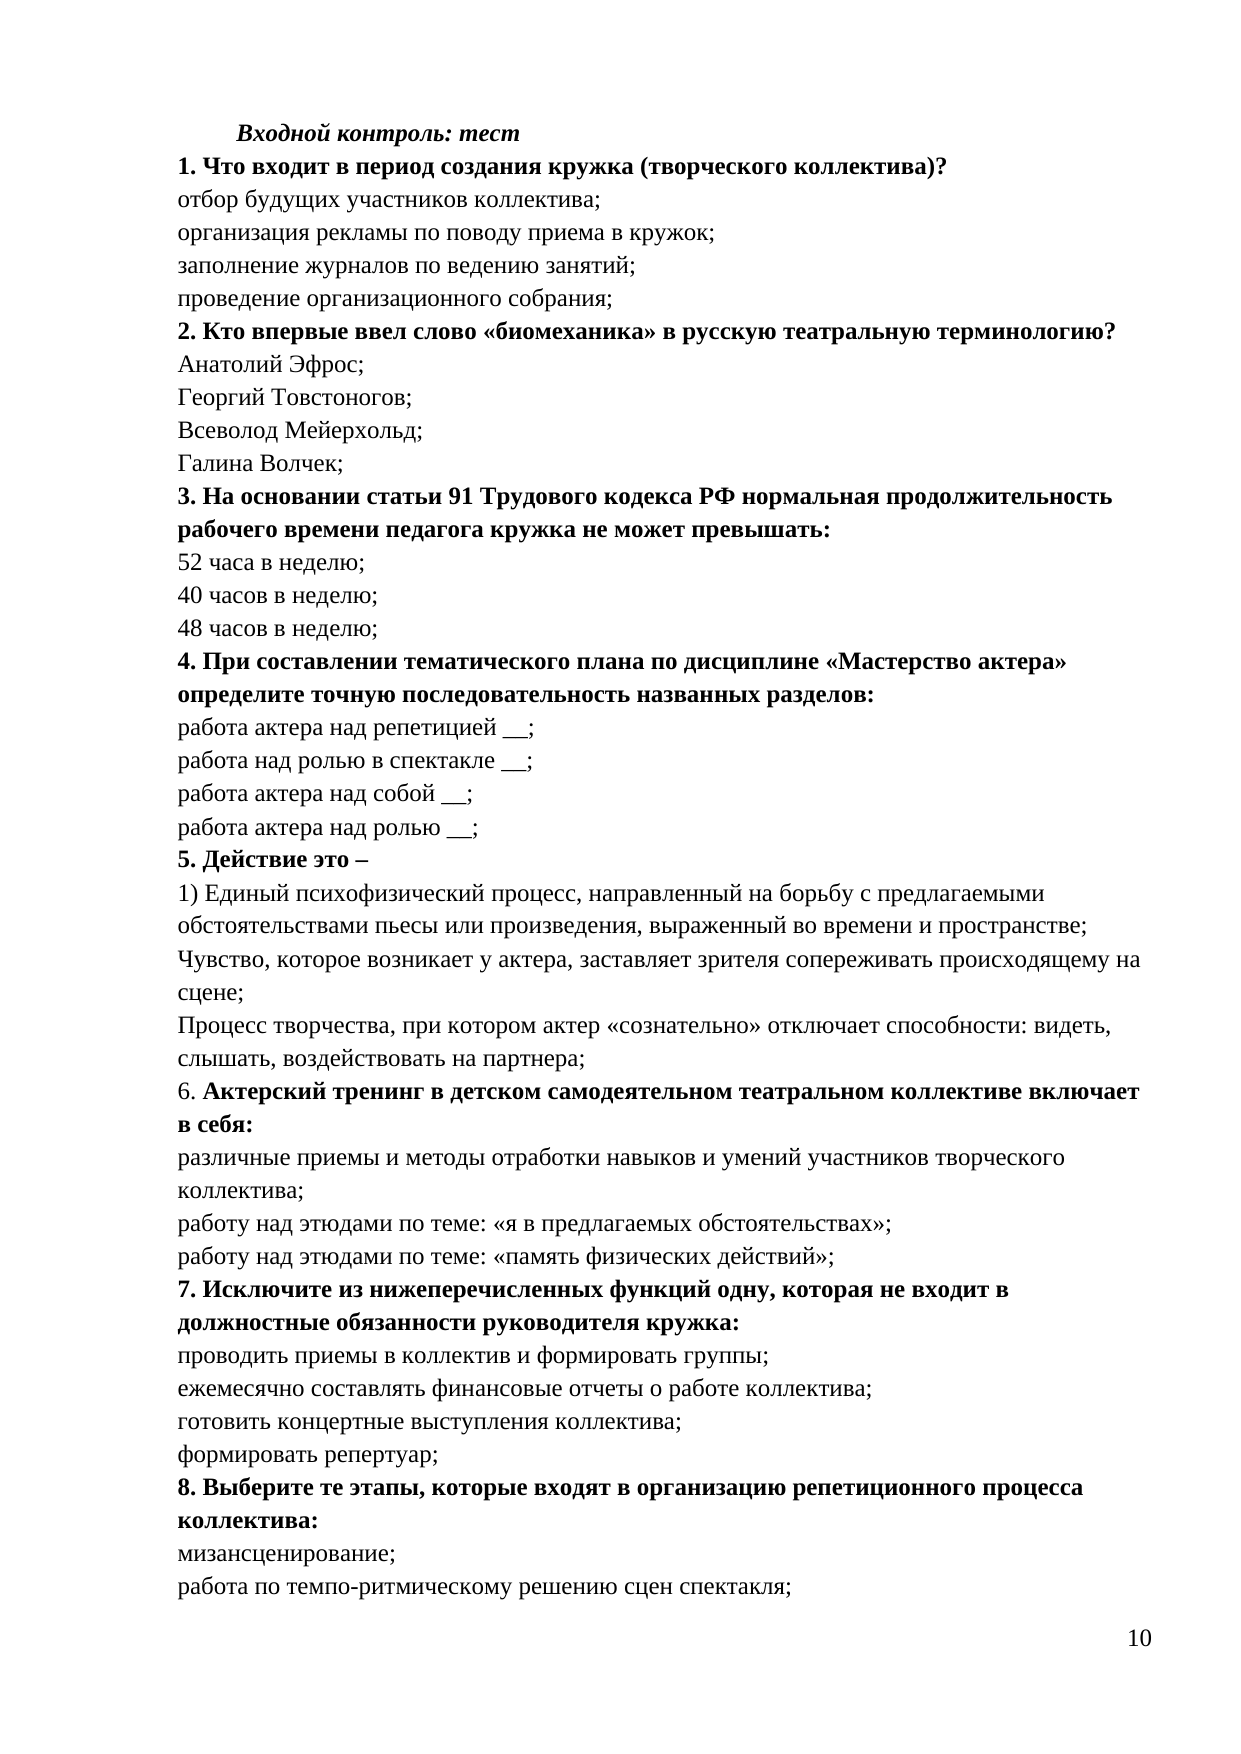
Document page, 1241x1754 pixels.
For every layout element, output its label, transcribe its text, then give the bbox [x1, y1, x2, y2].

text Входной контроль: тест [177, 118, 1152, 147]
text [177, 151, 1152, 1600]
